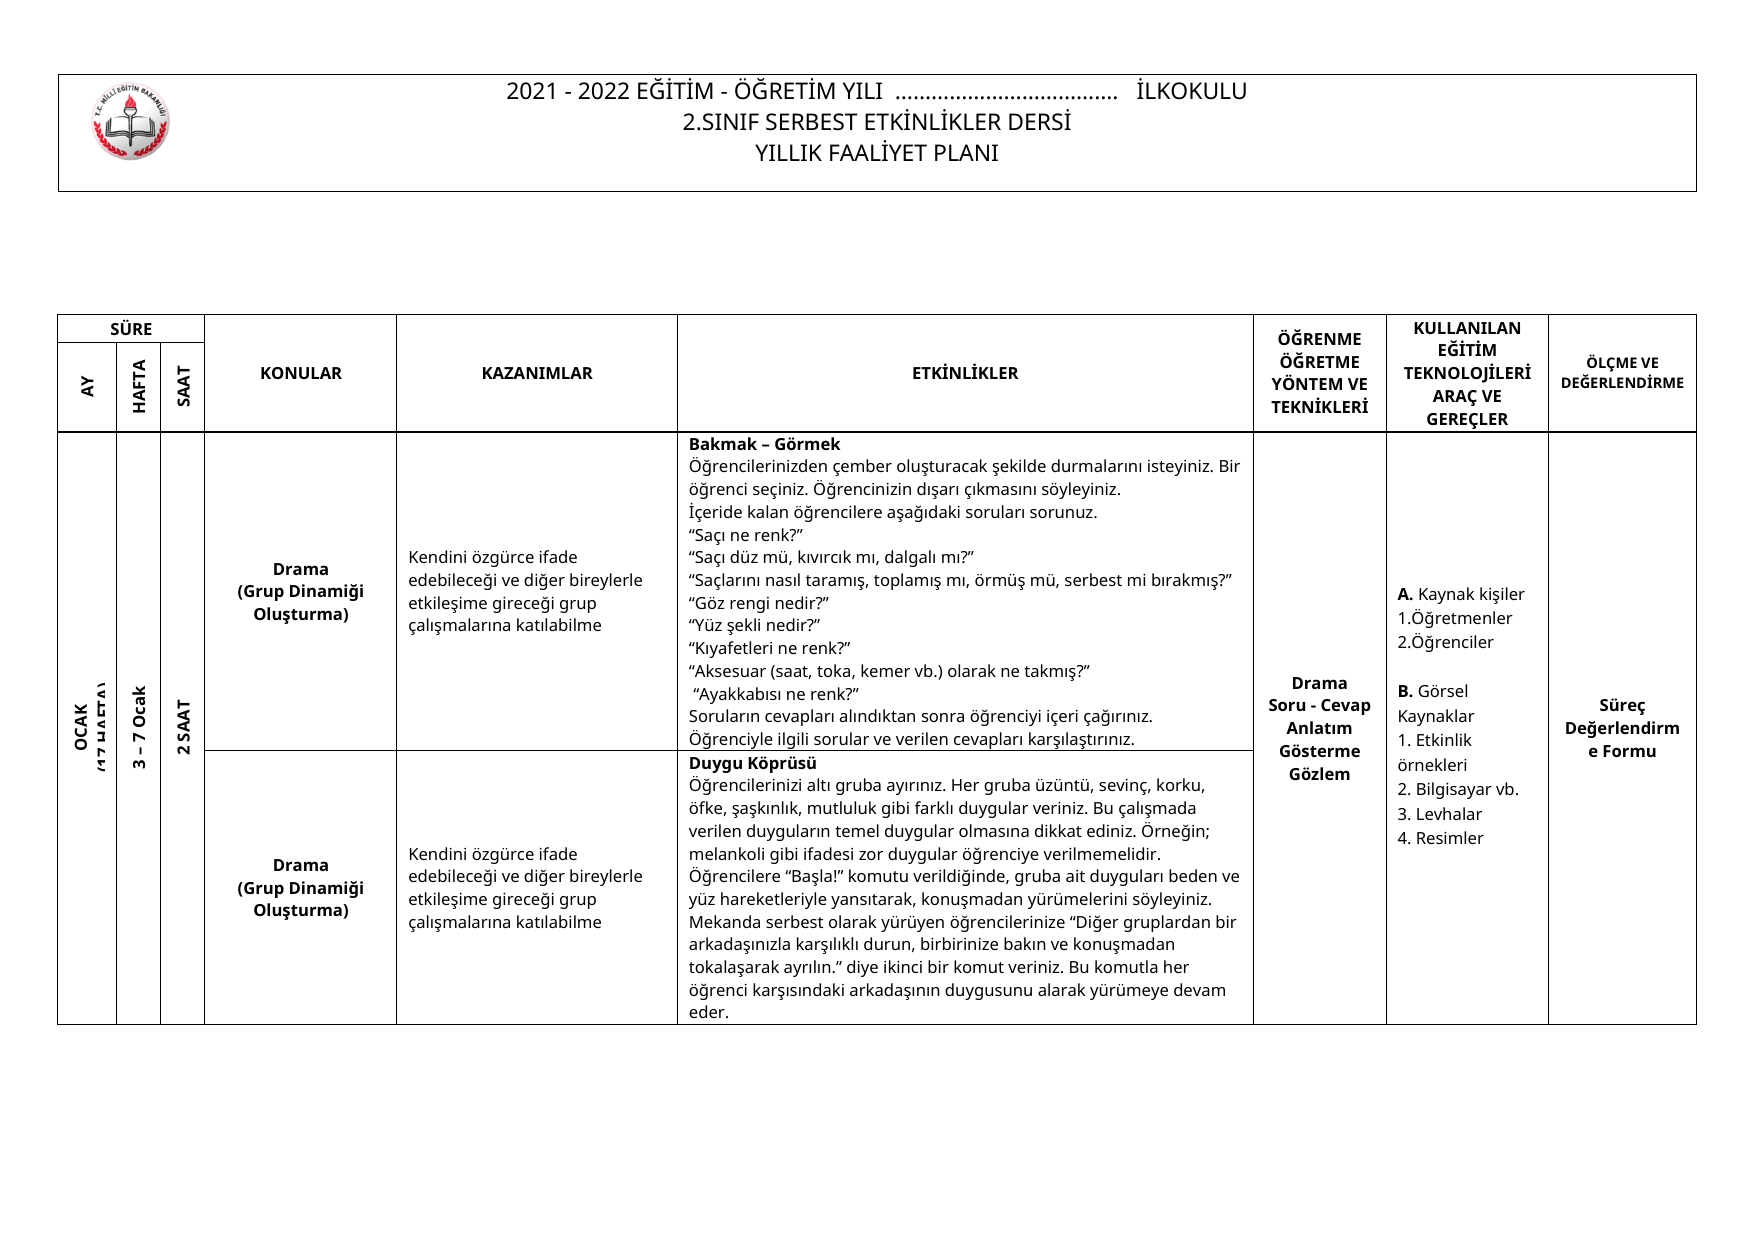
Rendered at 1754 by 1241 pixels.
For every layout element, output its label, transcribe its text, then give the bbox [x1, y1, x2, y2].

table_cell HAFTA [117, 343, 160, 431]
table_header KONULAR [205, 315, 396, 431]
table_header SÜRE [58, 315, 204, 342]
table_header ÖĞRENME ÖĞRETME YÖNTEM VE TEKNİKLERİ [1254, 315, 1386, 431]
table_cell Drama (Grup Dinamiği Oluşturma) [205, 751, 396, 1024]
table_cell 3 – 7 Ocak [117, 433, 160, 1024]
table_cell Kendini özgürce ifade edebileceği ve diğer bireylerle etkileşime gireceği grup çalışmalarına katılabilme [397, 433, 677, 750]
table_cell Duygu Köprüsü Öğrencilerinizi altı gruba ayırınız. Her gruba üzüntü, sevinç, korku, öfke, şaşkınlık, mutluluk gibi farklı duygular veriniz. Bu çalışmada verilen duyguların temel duygular olmasına dikkat ediniz. Örneğin; melankoli gibi ifadesi zor duygular öğrenciye verilmemelidir. Öğrencilere “Başla!” komutu verildiğinde, gruba ait duyguları beden ve yüz hareketleriyle yansıtarak, konuşmadan yürümelerini söyleyiniz. Mekanda serbest olarak yürüyen öğrencilerinize “Diğer gruplardan bir arkadaşınızla karşılıklı durun, birbirinize bakın ve konuşmadan tokalaşarak ayrılın.” diye ikinci bir komut veriniz. Bu komutla her öğrenci karşısındaki arkadaşının duygusunu alarak yürümeye devam eder. [678, 751, 1253, 1024]
table_cell Kendini özgürce ifade edebileceği ve diğer bireylerle etkileşime gireceği grup çalışmalarına katılabilme [397, 751, 677, 1024]
table_cell SAAT [161, 343, 204, 431]
table_cell Bakmak – Görmek Öğrencilerinizden çember oluşturacak şekilde durmalarını isteyiniz. Bir öğrenci seçiniz. Öğrencinizin dışarı çıkmasını söyleyiniz. İçeride kalan öğrencilere aşağıdaki soruları sorunuz. “Saçı ne renk?” “Saçı düz mü, kıvırcık mı, dalgalı mı?” “Saçlarını nasıl taramış, toplamış mı, örmüş mü, serbest mi bırakmış?” “Göz rengi nedir?” “Yüz şekli nedir?” “Kıyafetleri ne renk?” “Aksesuar (saat, toka, kemer vb.) olarak ne takmış?” “Ayakkabısı ne renk?” Soruların cevapları alındıktan sonra öğrenciyi içeri çağırınız. Öğrenciyle ilgili sorular ve verilen cevapları karşılaştırınız. [678, 433, 1253, 750]
table_header ETKİNLİKLER [678, 315, 1253, 431]
table_cell AY [58, 343, 116, 431]
table_cell OCAK (17.HAFTA) [58, 433, 116, 1024]
table_cell Drama Soru - Cevap Anlatım Gösterme Gözlem [1254, 433, 1386, 1024]
table_header KULLANILAN EĞİTİM TEKNOLOJİLERİ ARAÇ VE GEREÇLER [1387, 315, 1548, 431]
table_cell Drama (Grup Dinamiği Oluşturma) [205, 433, 396, 750]
table_header KAZANIMLAR [397, 315, 677, 431]
table_header ÖLÇME VE DEĞERLENDİRME [1549, 315, 1696, 431]
table_cell A. Kaynak kişiler 1.Öğretmenler 2.Öğrenciler B. Görsel Kaynaklar 1. Etkinlik örnekleri 2. Bilgisayar vb. 3. Levhalar 4. Resimler [1387, 433, 1548, 1024]
table_cell Süreç Değerlendirme Formu [1549, 433, 1696, 1024]
picture [85, 77, 175, 167]
table_cell 2 SAAT [161, 433, 204, 1024]
